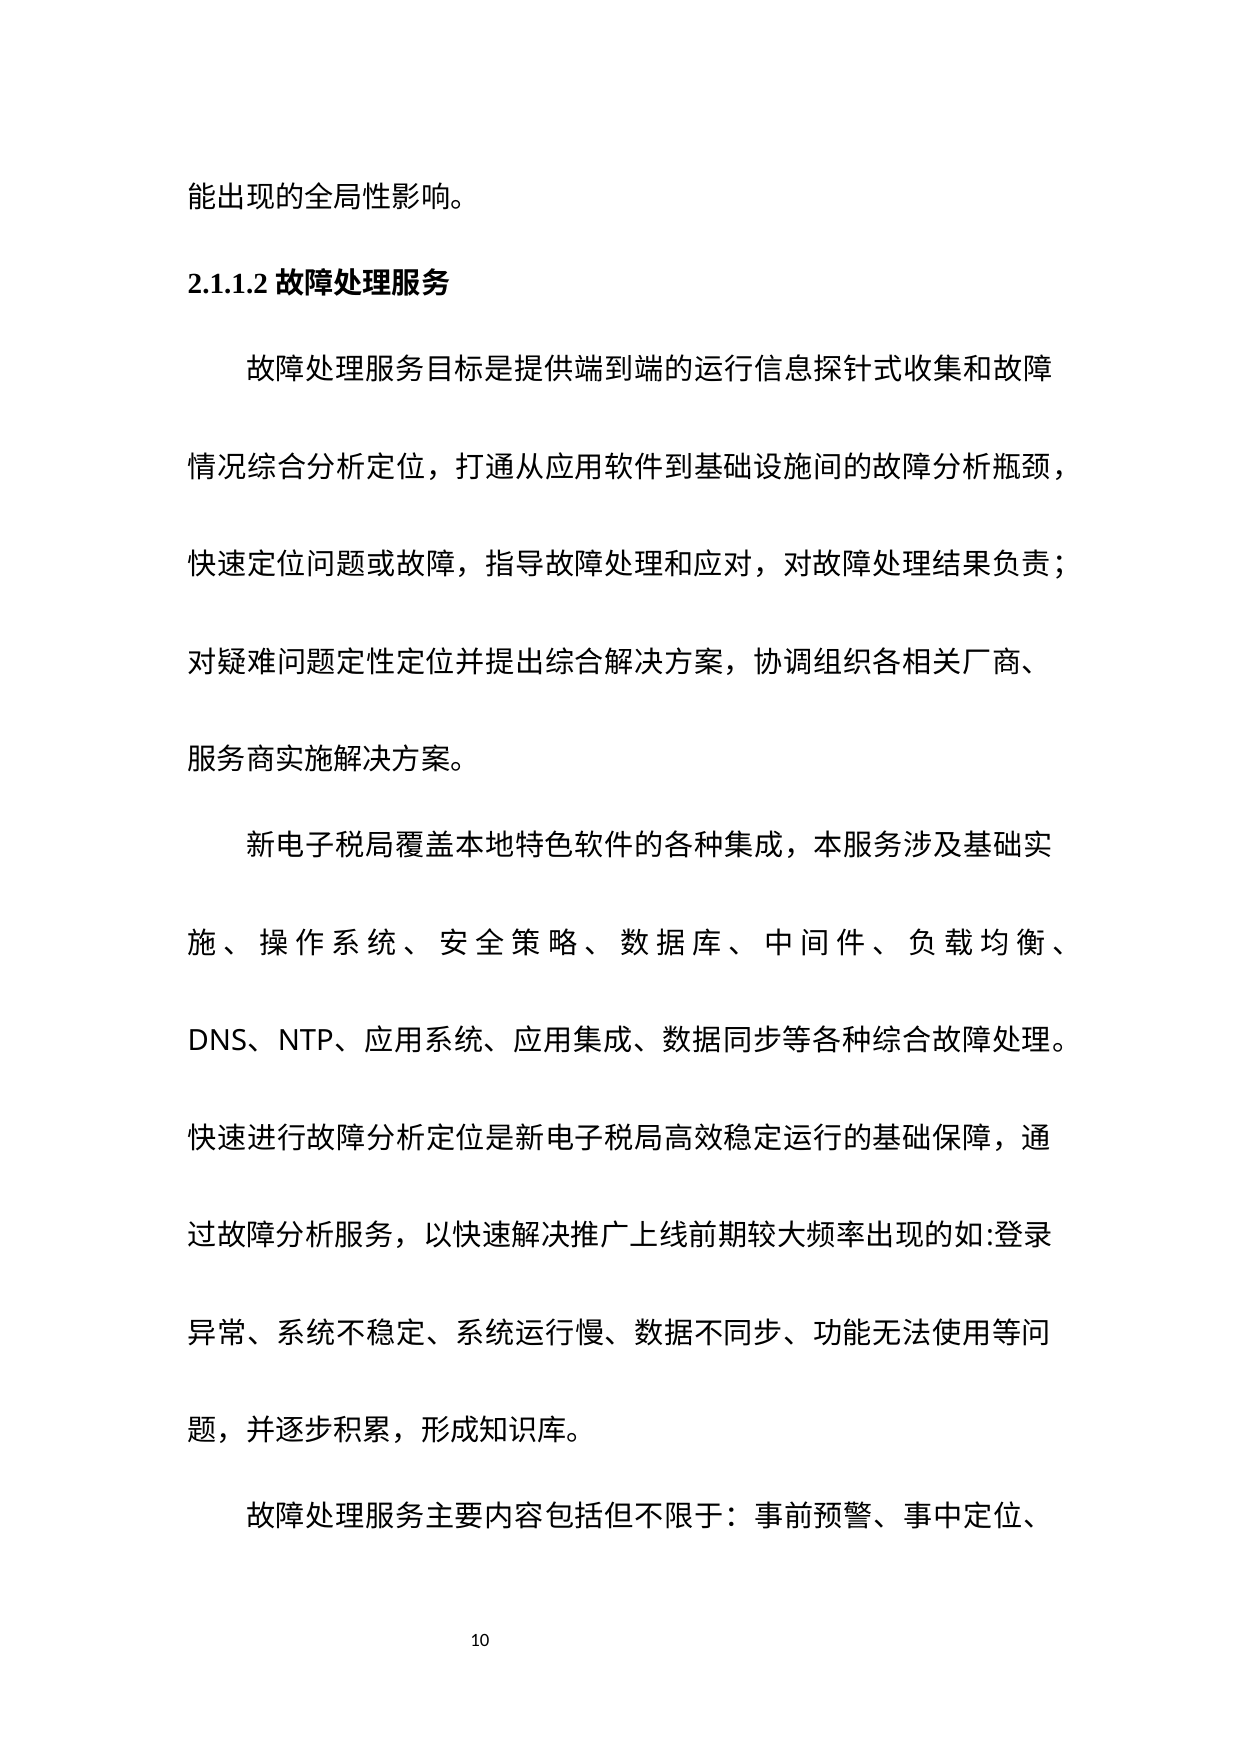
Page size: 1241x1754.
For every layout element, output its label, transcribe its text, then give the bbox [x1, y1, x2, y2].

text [187, 162, 1053, 227]
text 新电子税局覆盖本地特色软件的各种集成，本服务涉及基础实施、操作系统、安全策略、数据库、中间件、负载均衡、DNS、NTP、应用系统、应用集成、数据同步等各种综合故障处理。快速进行故障分析定位是新电子税局高效稳定运行的基础保障，通过故障分析服务，以快速解决推广上线前期较大频率出现的如:登录异常、系统不稳定、系统运行慢、数据不同步、功能无法使用等问题，并逐步积累，形成知识库。 [187, 810, 1053, 1460]
list 故障处理服务 [187, 248, 1053, 313]
text 故障处理服务目标是提供端到端的运行信息探针式收集和故障情况综合分析定位，打通从应用软件到基础设施间的故障分析瓶颈，快速定位问题或故障，指导故障处理和应对，对故障处理结果负责；对疑难问题定性定位并提出综合解决方案，协调组织各相关厂商、服务商实施解决方案。 [187, 334, 1053, 789]
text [187, 1482, 1053, 1547]
